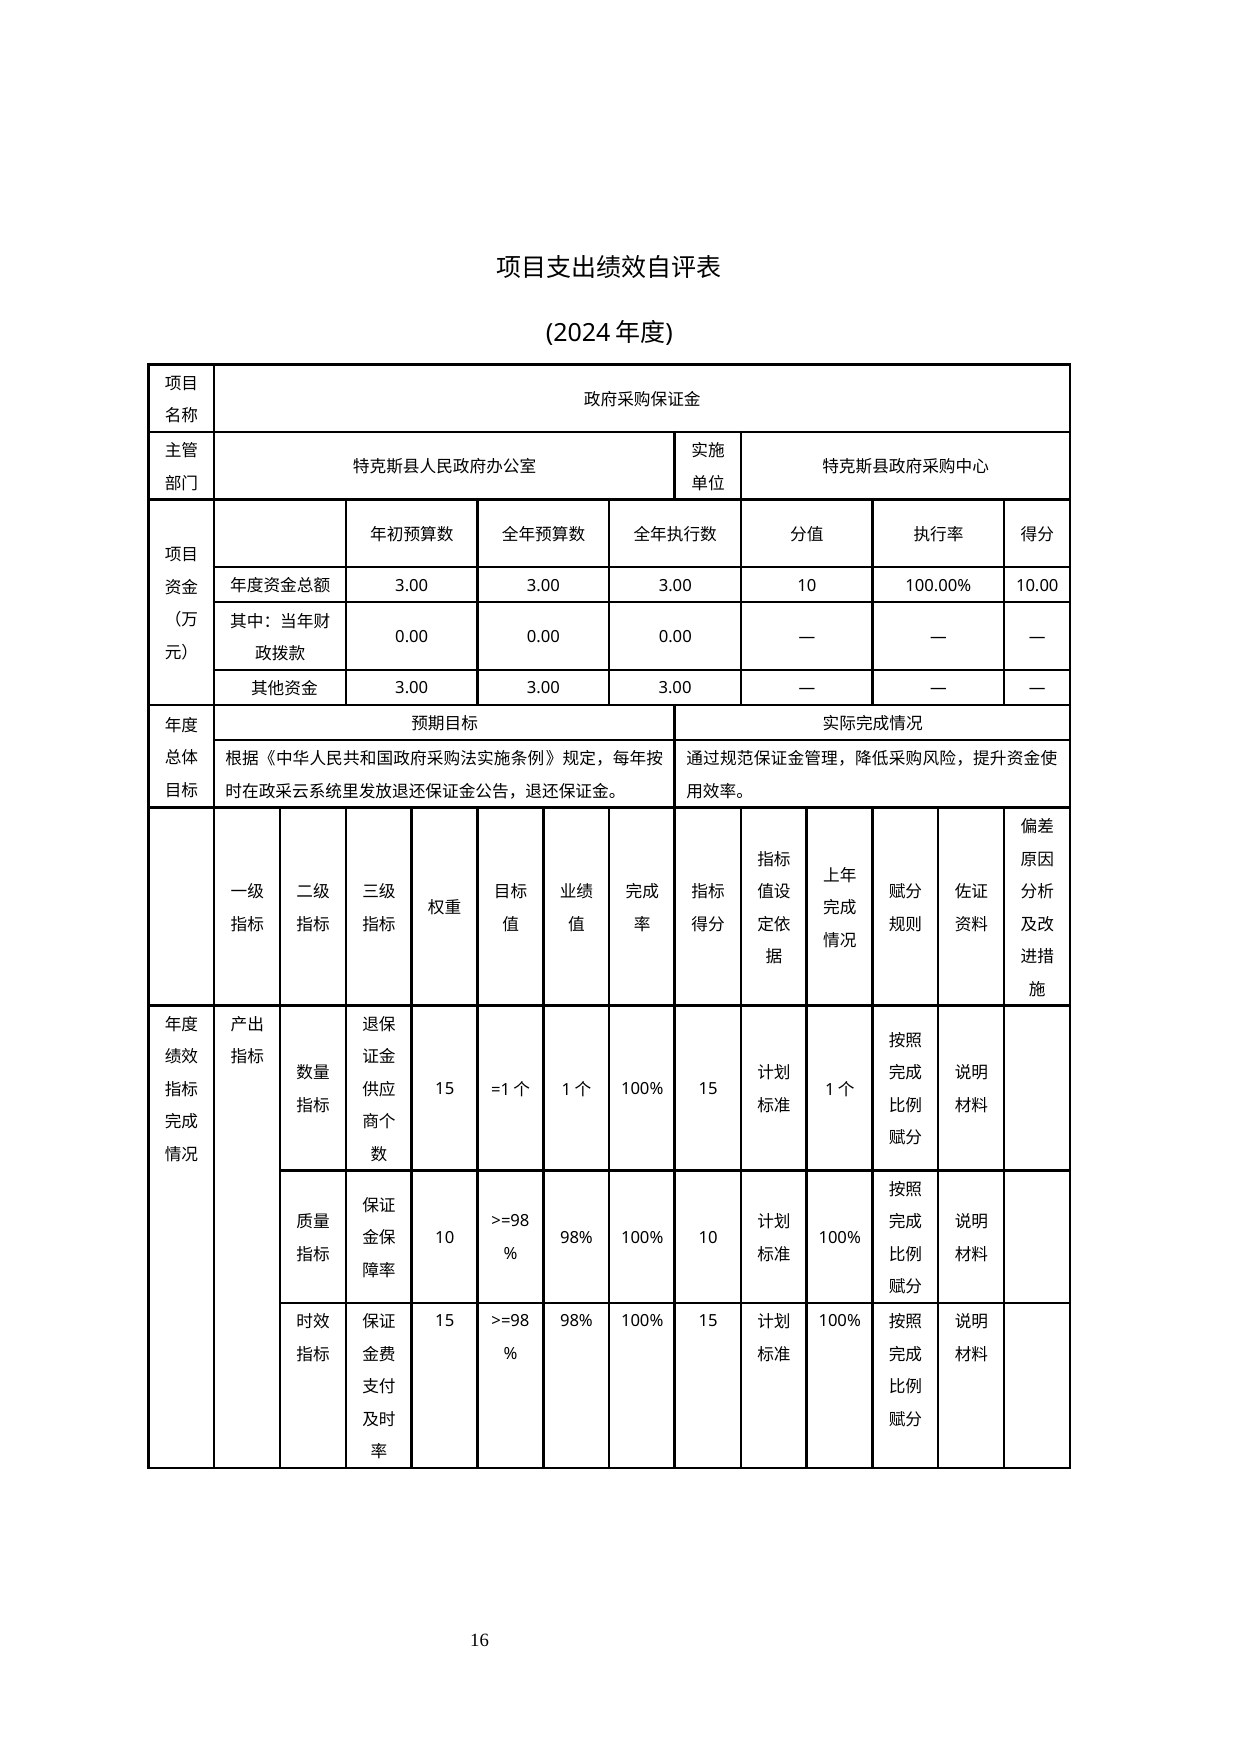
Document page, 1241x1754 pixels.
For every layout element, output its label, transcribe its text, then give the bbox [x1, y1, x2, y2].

table_cell 年度绩效指标完成情况 [150, 1007, 213, 1467]
table_cell 3.00 [610, 568, 740, 601]
table_cell 佐证资料 [939, 809, 1003, 1004]
table_cell (2024年度) [148, 298, 1070, 363]
table_cell [215, 501, 345, 566]
table_cell 全年执行数 [610, 501, 740, 566]
table_cell 按照完成比例赋分 [874, 1304, 937, 1467]
table_cell [150, 809, 213, 1004]
table_cell 指标得分 [676, 809, 740, 1004]
table_cell — [874, 603, 1003, 668]
table_cell >=98% [479, 1304, 542, 1467]
table_cell [1005, 1172, 1069, 1302]
table_cell 项目资金（万元） [150, 501, 213, 703]
table_cell — [742, 671, 871, 703]
table_cell [1005, 1007, 1069, 1169]
table_cell 说明材料 [939, 1007, 1003, 1169]
table_cell 1个 [808, 1007, 871, 1169]
table_cell 保证金费支付及时率 [347, 1304, 410, 1467]
table_cell 3.00 [479, 568, 608, 601]
table_cell 其他资金 [215, 671, 345, 703]
table_header 项目支出绩效自评表 [148, 233, 1070, 298]
table_cell 一级指标 [215, 809, 279, 1004]
table_cell 3.00 [347, 671, 476, 703]
table_cell 100% [610, 1172, 673, 1302]
table_cell 98% [545, 1304, 608, 1467]
table_cell [1005, 1304, 1069, 1467]
table_cell 三级指标 [347, 809, 410, 1004]
table_cell 计划标准 [742, 1304, 805, 1467]
table_cell 0.00 [610, 603, 740, 668]
table_cell 其中：当年财政拨款 [215, 603, 345, 668]
table_cell 权重 [413, 809, 476, 1004]
table_cell 上年完成情况 [808, 809, 871, 1004]
table_cell 执行率 [874, 501, 1003, 566]
table_cell 10.00 [1005, 568, 1069, 601]
table_cell 100% [610, 1007, 673, 1169]
table_cell 15 [413, 1007, 476, 1169]
table_cell 0.00 [347, 603, 476, 668]
table_cell 指标值设定依据 [742, 809, 805, 1004]
table_cell 3.00 [479, 671, 608, 703]
table_cell 说明材料 [939, 1172, 1003, 1302]
table_cell 按照完成比例赋分 [874, 1007, 937, 1169]
table_cell 产出指标 [215, 1007, 279, 1467]
table_cell 年度资金总额 [215, 568, 345, 601]
table_cell 全年预算数 [479, 501, 608, 566]
table_cell — [1005, 671, 1069, 703]
table_cell >=98% [479, 1172, 542, 1302]
table_cell 100% [808, 1172, 871, 1302]
table_cell 政府采购保证金 [215, 366, 1069, 431]
table_cell 10 [413, 1172, 476, 1302]
table_cell 15 [676, 1304, 740, 1467]
table_cell 质量指标 [281, 1172, 345, 1302]
table_cell 二级指标 [281, 809, 345, 1004]
table_cell 时效指标 [281, 1304, 345, 1467]
table_cell 3.00 [610, 671, 740, 703]
table_cell — [1005, 603, 1069, 668]
table_cell 10 [676, 1172, 740, 1302]
table_cell =1个 [479, 1007, 542, 1169]
table_cell 通过规范保证金管理，降低采购风险，提升资金使用效率。 [676, 741, 1069, 806]
table_cell 特克斯县政府采购中心 [742, 433, 1069, 498]
table_cell 偏差原因分析及改进措施 [1005, 809, 1069, 1004]
table_cell 保证金保障率 [347, 1172, 410, 1302]
table_cell 业绩值 [545, 809, 608, 1004]
table_cell 15 [676, 1007, 740, 1169]
table_cell 15 [413, 1304, 476, 1467]
table_cell 100.00% [874, 568, 1003, 601]
table_cell 10 [742, 568, 871, 601]
table_cell 预期目标 [215, 706, 673, 739]
table_cell 数量指标 [281, 1007, 345, 1169]
table_cell 100% [808, 1304, 871, 1467]
table_cell 完成率 [610, 809, 673, 1004]
table_cell 100% [610, 1304, 673, 1467]
table_cell 按照完成比例赋分 [874, 1172, 937, 1302]
table_cell 年度总体目标 [150, 706, 213, 806]
table_cell 目标值 [479, 809, 542, 1004]
table_cell 分值 [742, 501, 871, 566]
table_cell 说明材料 [939, 1304, 1003, 1467]
table_cell 实施单位 [676, 433, 740, 498]
table_cell 根据《中华人民共和国政府采购法实施条例》规定，每年按时在政采云系统里发放退还保证金公告，退还保证金。 [215, 741, 673, 806]
table_cell 主管部门 [150, 433, 213, 498]
table_cell 实际完成情况 [676, 706, 1069, 739]
table_cell 项目名称 [150, 366, 213, 431]
table_cell 98% [545, 1172, 608, 1302]
table_cell 年初预算数 [347, 501, 476, 566]
table_cell 退保证金供应商个数 [347, 1007, 410, 1169]
table_cell 0.00 [479, 603, 608, 668]
table_cell 1个 [545, 1007, 608, 1169]
table_cell 3.00 [347, 568, 476, 601]
table_cell 计划标准 [742, 1172, 805, 1302]
table_cell 得分 [1005, 501, 1069, 566]
table_cell 赋分规则 [874, 809, 937, 1004]
table_cell — [874, 671, 1003, 703]
table_cell 特克斯县人民政府办公室 [215, 433, 673, 498]
table_cell — [742, 603, 871, 668]
table_cell 计划标准 [742, 1007, 805, 1169]
